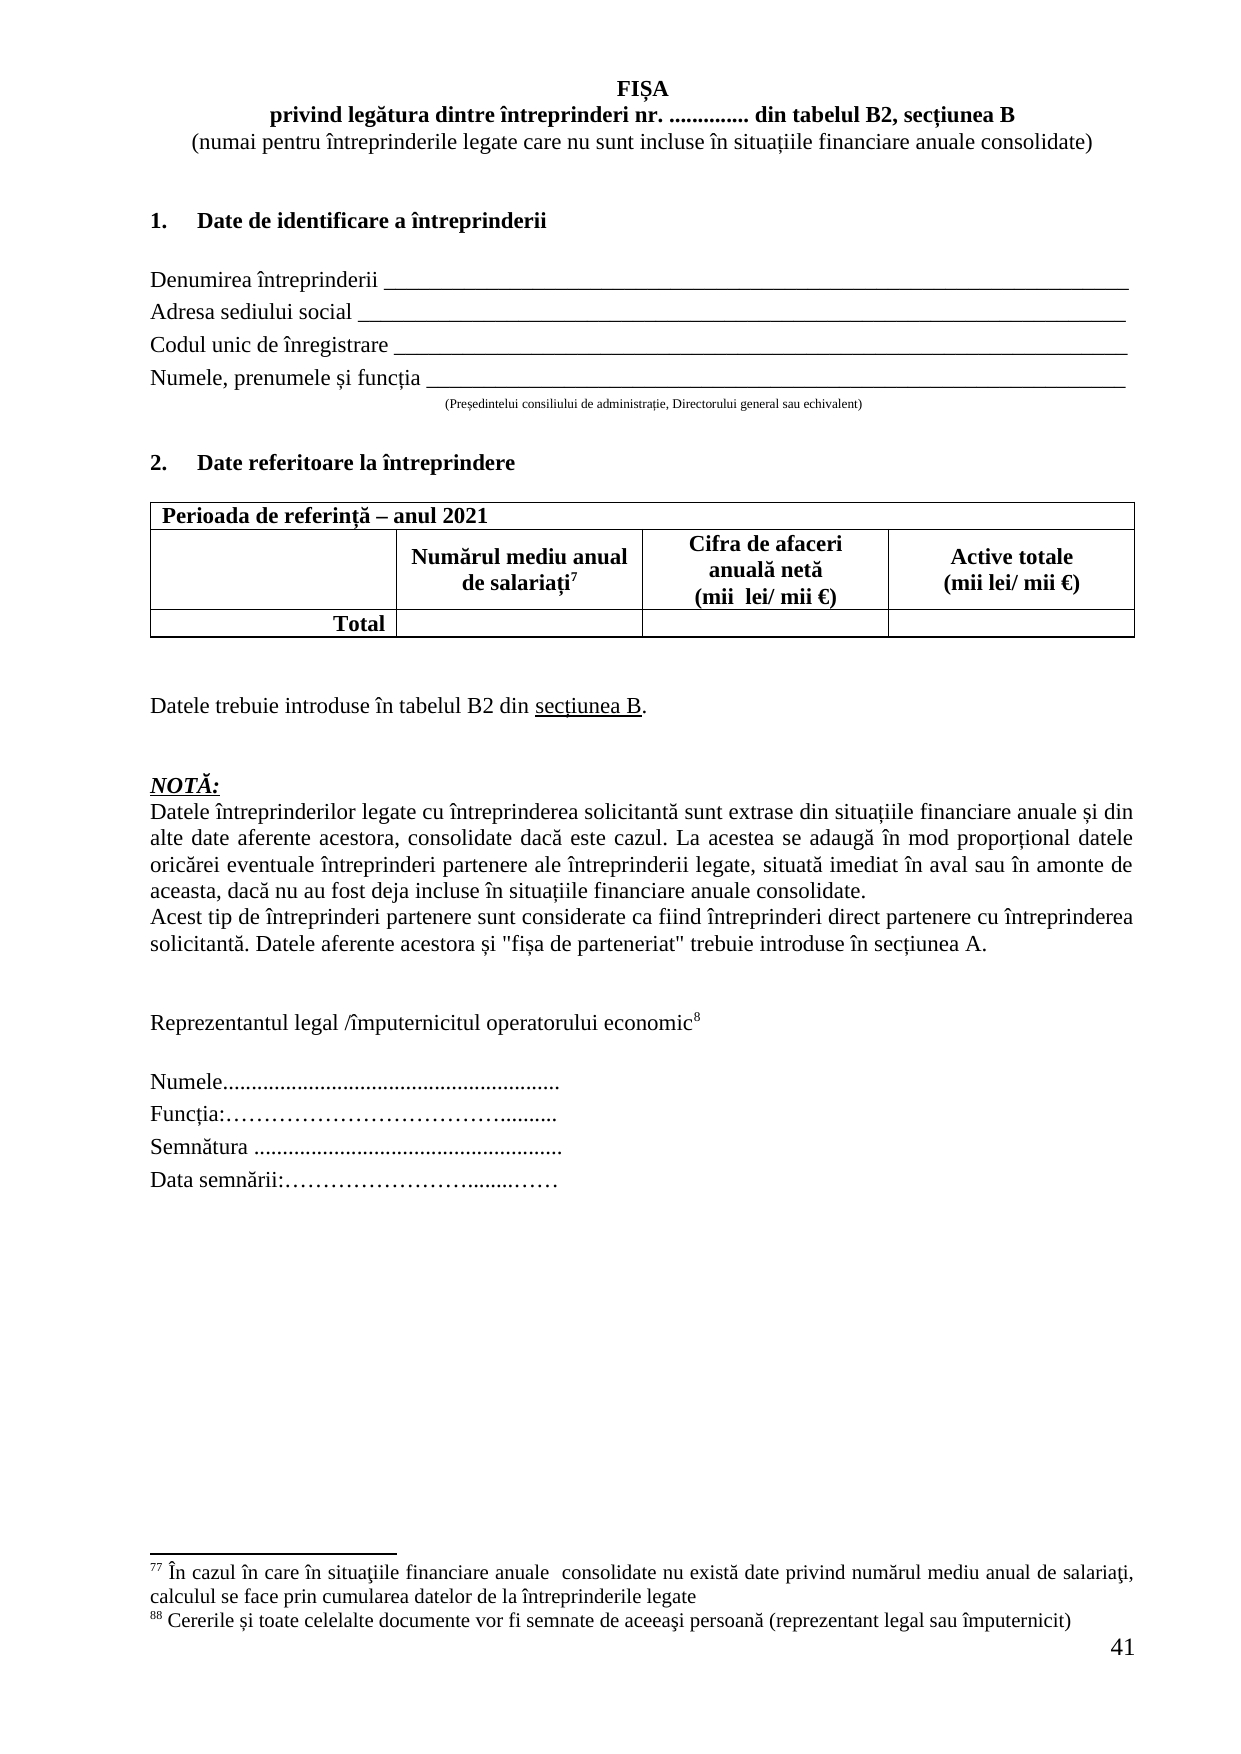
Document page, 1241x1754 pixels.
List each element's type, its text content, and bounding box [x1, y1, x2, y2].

table_cell Cifra de afaceri anuală netă (mii lei/ mii €) [643, 530, 888, 609]
text Adresa sediului social ___________________________________________________________________ [150, 298, 1135, 325]
text Datele trebuie introduse în tabelul B2 din secțiunea B. [150, 693, 1135, 719]
table_cell Numărul mediu anual de salariați7 [397, 530, 642, 609]
text privind legătura dintre întreprinderi nr. .............. din tabelul B2, secțiunea B [150, 101, 1135, 128]
text Data semnării:……………………........…… [150, 1166, 1135, 1192]
table_header Perioada de referință – anul 2021 [151, 503, 1134, 529]
text Numele, prenumele și funcția _____________________________________________________________ [150, 363, 1135, 390]
table_cell [643, 610, 888, 636]
text Denumirea întreprinderii _________________________________________________________________ [150, 266, 1135, 292]
text Datele întreprinderilor legate cu întreprinderea solicitantă sunt extrase din situațiile financiare anuale și din alte date aferente acestora, consolidate dacă este cazul. La acestea se adaugă în mod proporțional datele oricărei eventuale întreprinderi partenere ale întreprinderii legate, situată imediat în aval sau în amonte de aceasta, dacă nu au fost deja incluse în situațiile financiare anuale consolidate. [150, 798, 1135, 903]
list Date referitoare la întreprindere [150, 449, 1135, 475]
table_cell Total [151, 610, 396, 636]
text NOTĂ: [150, 772, 1135, 798]
table_cell [151, 530, 396, 609]
text Semnătura ...................................................... [150, 1133, 1135, 1159]
table_cell [889, 610, 1134, 636]
text Codul unic de înregistrare ________________________________________________________________ [150, 331, 1135, 357]
text Numele........................................................... [150, 1068, 1135, 1094]
table_cell [397, 610, 642, 636]
text Acest tip de întreprinderi partenere sunt considerate ca fiind întreprinderi direct partenere cu întreprinderea solicitantă. Datele aferente acestora și "fișa de parteneriat" trebuie introduse în secțiunea A. [150, 903, 1135, 956]
text Funcția:……………………………….......... [150, 1100, 1135, 1127]
text (Președintelui consiliului de administrație, Directorului general sau echivalent) [371, 396, 1135, 422]
list Date de identificare a întreprinderii [150, 207, 1135, 233]
text Reprezentantul legal /împuternicitul operatorului economic8 [150, 1009, 1135, 1035]
text FIȘA [150, 75, 1135, 101]
table_cell Active totale (mii lei/ mii €) [889, 530, 1134, 609]
text (numai pentru întreprinderile legate care nu sunt incluse în situațiile financiare anuale consolidate) [150, 128, 1135, 154]
